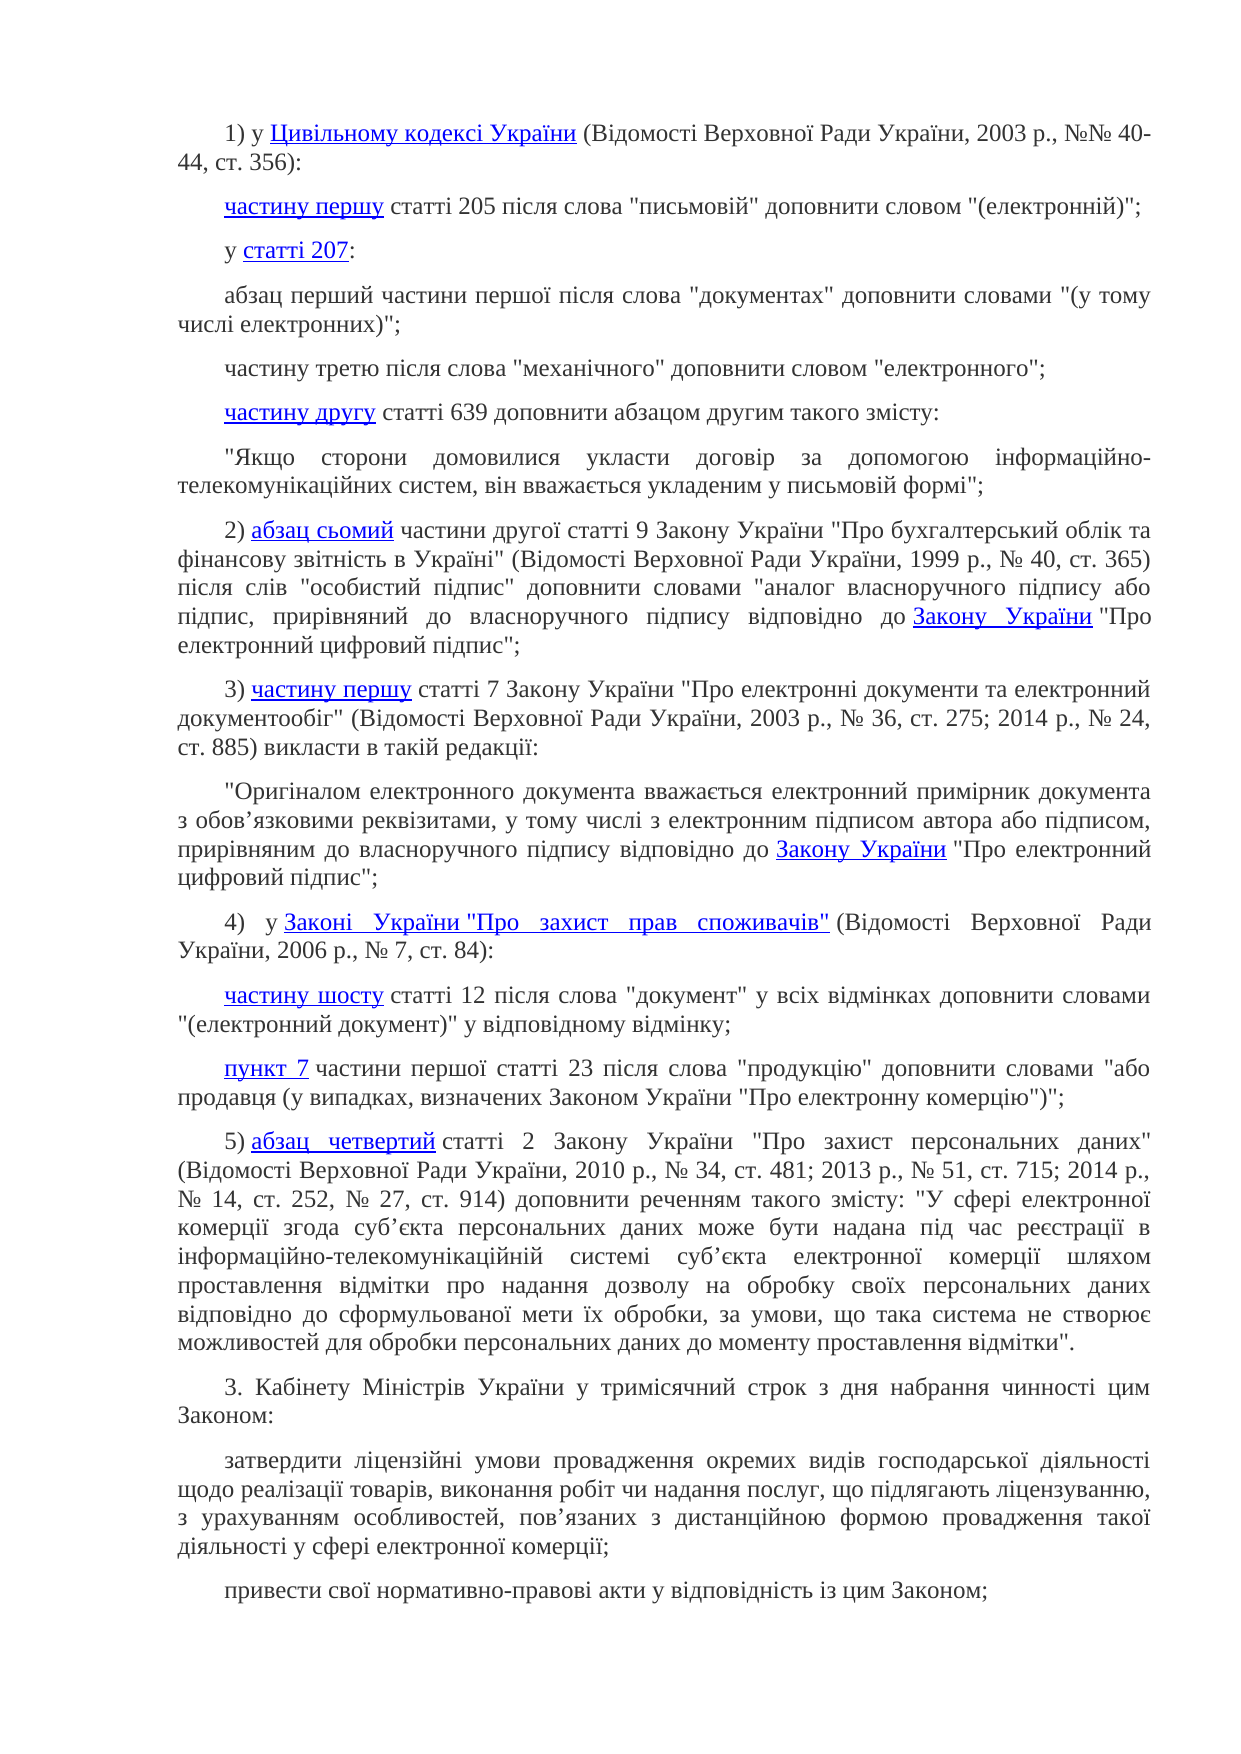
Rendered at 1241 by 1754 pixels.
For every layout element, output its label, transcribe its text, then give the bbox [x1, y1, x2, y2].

text пункт 7 частини першої статті 23 після слова "продукцію" доповнити словами "або продавця (у випадках, визначених Законом України "Про електронну комерцію")"; [177, 1053, 1152, 1111]
text затвердити ліцензійні умови провадження окремих видів господарської діяльності щодо реалізації товарів, виконання робіт чи надання послуг, що підлягають ліцензуванню, з урахуванням особливостей, пов’язаних з дистанційною формою провадження такої діяльності у сфері електронної комерції; [177, 1445, 1152, 1560]
text частину шосту статті 12 після слова "документ" у всіх відмінках доповнити словами "(електронний документ)" у відповідному відмінку; [177, 980, 1152, 1037]
text частину першу статті 205 після слова "письмовій" доповнити словом "(електронній)"; [177, 191, 1152, 220]
text "Якщо сторони домовилися укласти договір за допомогою інформаційно-телекомунікаційних систем, він вважається укладеним у письмовій формі"; [177, 442, 1152, 499]
text 4) у Законі України "Про захист прав споживачів" (Відомості Верховної Ради України, 2006 р., № 7, ст. 84): [177, 907, 1152, 964]
text 2) абзац сьомий частини другої статті 9 Закону України "Про бухгалтерський облік та фінансову звітність в Україні" (Відомості Верховної Ради України, 1999 р., № 40, ст. 365) після слів "особистий підпис" доповнити словами "аналог власноручного підпису або підпис, прирівняний до власноручного підпису відповідно до Закону України "Про електронний цифровий підпис"; [177, 515, 1152, 659]
text частину другу статті 639 доповнити абзацом другим такого змісту: [177, 397, 1152, 426]
text 3) частину першу статті 7 Закону України "Про електронні документи та електронний документообіг" (Відомості Верховної Ради України, 2003 р., № 36, ст. 275; 2014 р., № 24, ст. 885) викласти в такій редакції: [177, 674, 1152, 761]
text у статті 207: [177, 236, 1152, 264]
text 1) у Цивільному кодексі України (Відомості Верховної Ради України, 2003 р., №№ 40-44, ст. 356): [177, 118, 1152, 176]
text "Оригіналом електронного документа вважається електронний примірник документа з обов’язковими реквізитами, у тому числі з електронним підписом автора або підписом, прирівняним до власноручного підпису відповідно до Закону України "Про електронний цифровий підпис"; [177, 776, 1152, 891]
text привести свої нормативно-правові акти у відповідність із цим Законом; [177, 1576, 1152, 1604]
text частину третю після слова "механічного" доповнити словом "електронного"; [177, 353, 1152, 382]
text 5) абзац четвертий статті 2 Закону України "Про захист персональних даних" (Відомості Верховної Ради України, 2010 р., № 34, ст. 481; 2013 р., № 51, ст. 715; 2014 р., № 14, ст. 252, № 27, ст. 914) доповнити реченням такого змісту: "У сфері електронної комерції згода суб’єкта персональних даних може бути надана під час реєстрації в інформаційно-телекомунікаційній системі суб’єкта електронної комерції шляхом проставлення відмітки про надання дозволу на обробку своїх персональних даних відповідно до сформульованої мети їх обробки, за умови, що така система не створює можливостей для обробки персональних даних до моменту проставлення відмітки". [177, 1126, 1152, 1356]
text 3. Кабінету Міністрів України у тримісячний строк з дня набрання чинності цим Законом: [177, 1372, 1152, 1429]
text абзац перший частини першої після слова "документах" доповнити словами "(у тому числі електронних)"; [177, 280, 1152, 337]
